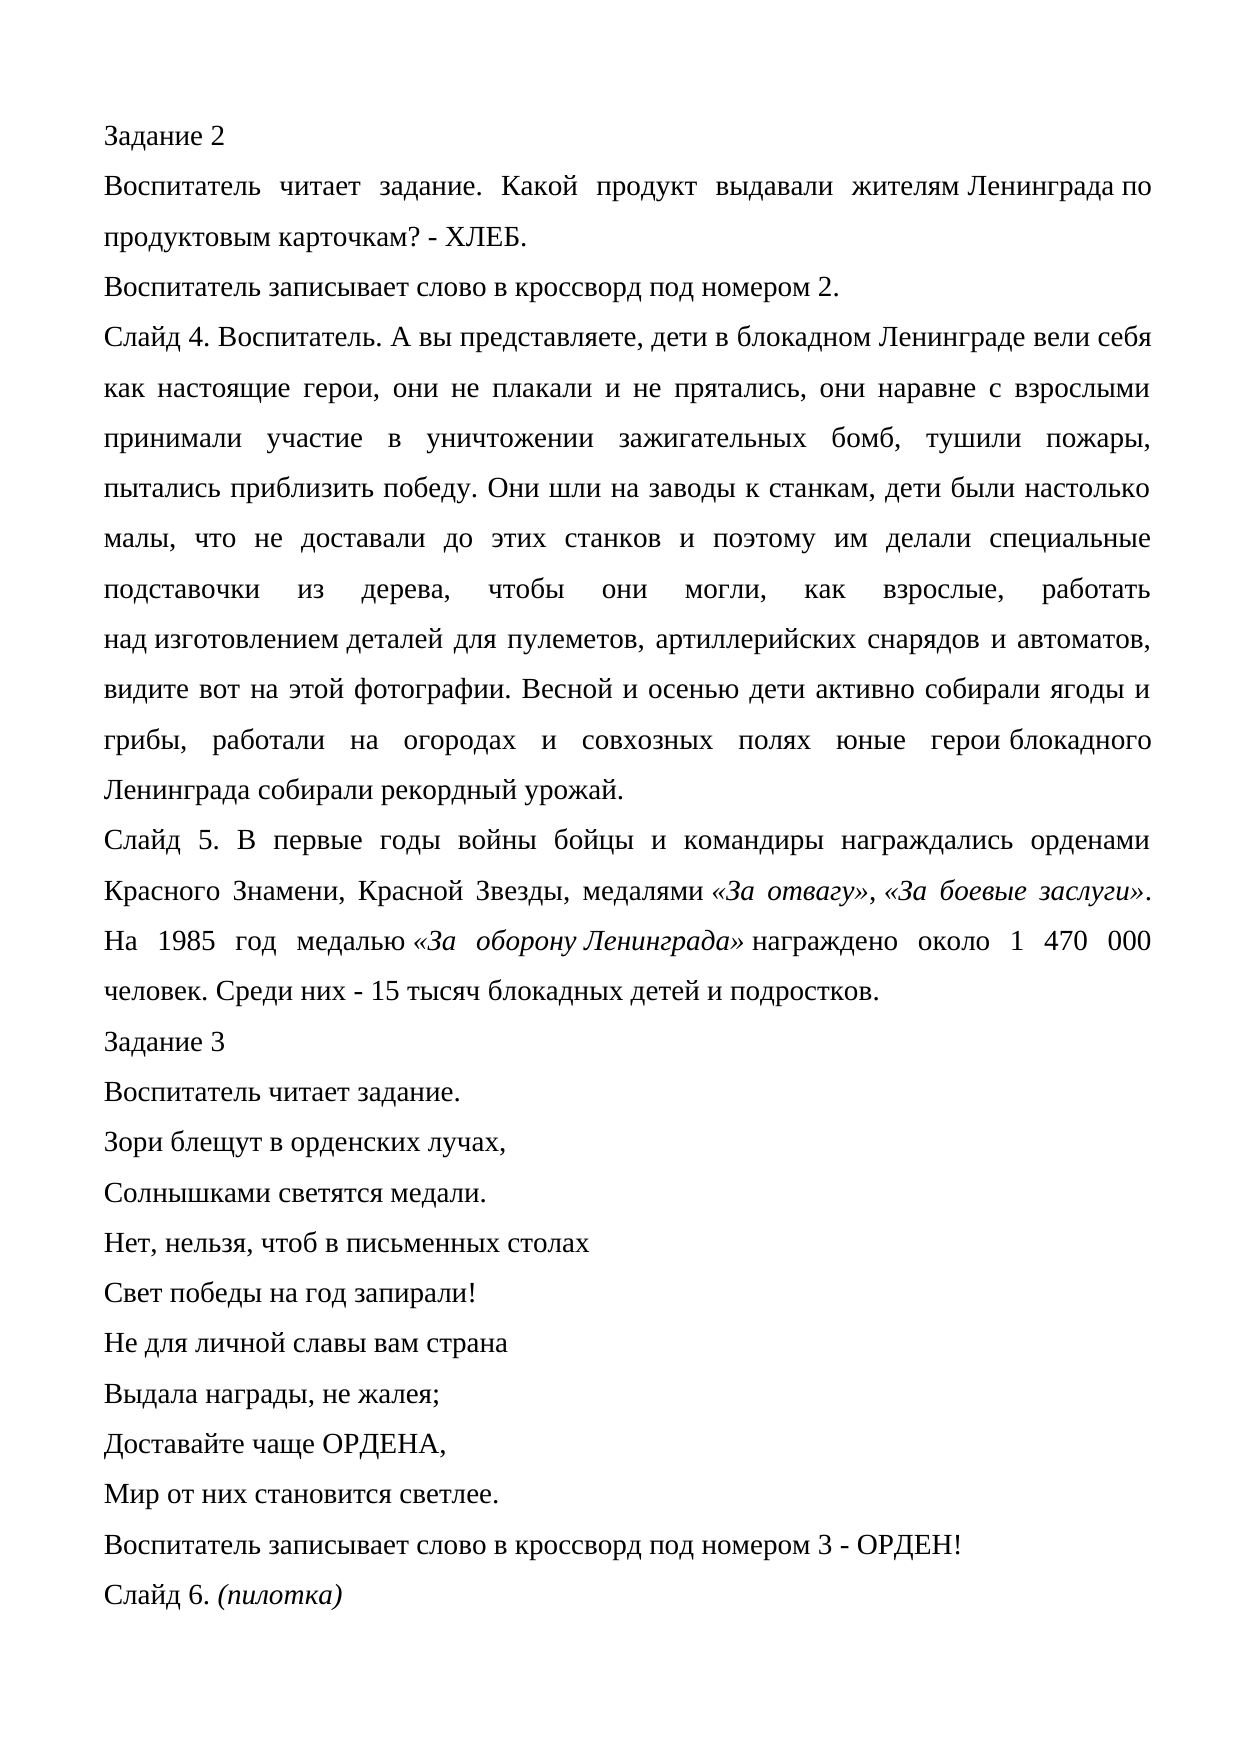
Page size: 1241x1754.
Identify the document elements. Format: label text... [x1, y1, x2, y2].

text Воспитатель читает задание. [103, 1074, 1152, 1108]
text Задание 2 [103, 118, 1152, 152]
text Воспитатель записывает слово в кроссворд под номером 3 - ОРДЕН! [103, 1527, 1152, 1560]
text Доставайте чаще ОРДЕНА, [103, 1426, 1152, 1460]
text Нет, нельзя, чтоб в письменных столах [103, 1225, 1152, 1258]
text Выдала награды, не жалея; [103, 1376, 1152, 1409]
text Солнышками светятся медали. [103, 1175, 1152, 1208]
text Слайд 6. (пилотка) [103, 1577, 1152, 1611]
text Слайд 5. В первые годы войны бойцы и командиры награждались орденами Красного Знамени, Красной Звезды, медалями «За отвагу», «За боевые заслуги». На 1985 год медалью «За оборону Ленинграда» награждено около 1 470 000 человек. Среди них - 15 тысяч блокадных детей и подростков. [103, 822, 1152, 1007]
text Воспитатель записывает слово в кроссворд под номером 2. [103, 269, 1152, 303]
text Зори блещут в орденских лучах, [103, 1124, 1152, 1158]
text Свет победы на год запирали! [103, 1275, 1152, 1309]
text Задание 3 [103, 1024, 1152, 1057]
text Воспитатель читает задание. Какой продукт выдавали жителям Ленинграда по продуктовым карточкам? - ХЛЕБ. [103, 168, 1152, 252]
text Не для личной славы вам страна [103, 1326, 1152, 1359]
text Мир от них становится светлее. [103, 1477, 1152, 1510]
text Слайд 4. Воспитатель. А вы представляете, дети в блокадном Ленинграде вели себя как настоящие герои, они не плакали и не прятались, они наравне с взрослыми принимали участие в уничтожении зажигательных бомб, тушили пожары, пытались приблизить победу. Они шли на заводы к станкам, дети были настолько малы, что не доставали до этих станков и поэтому им делали специальные подставочки из дерева, чтобы они могли, как взрослые, работать над изготовлением деталей для пулеметов, артиллерийских снарядов и автоматов, видите вот на этой фотографии. Весной и осенью дети активно собирали ягоды и грибы, работали на огородах и совхозных полях юные герои блокадного Ленинграда собирали рекордный урожай. [103, 319, 1152, 806]
